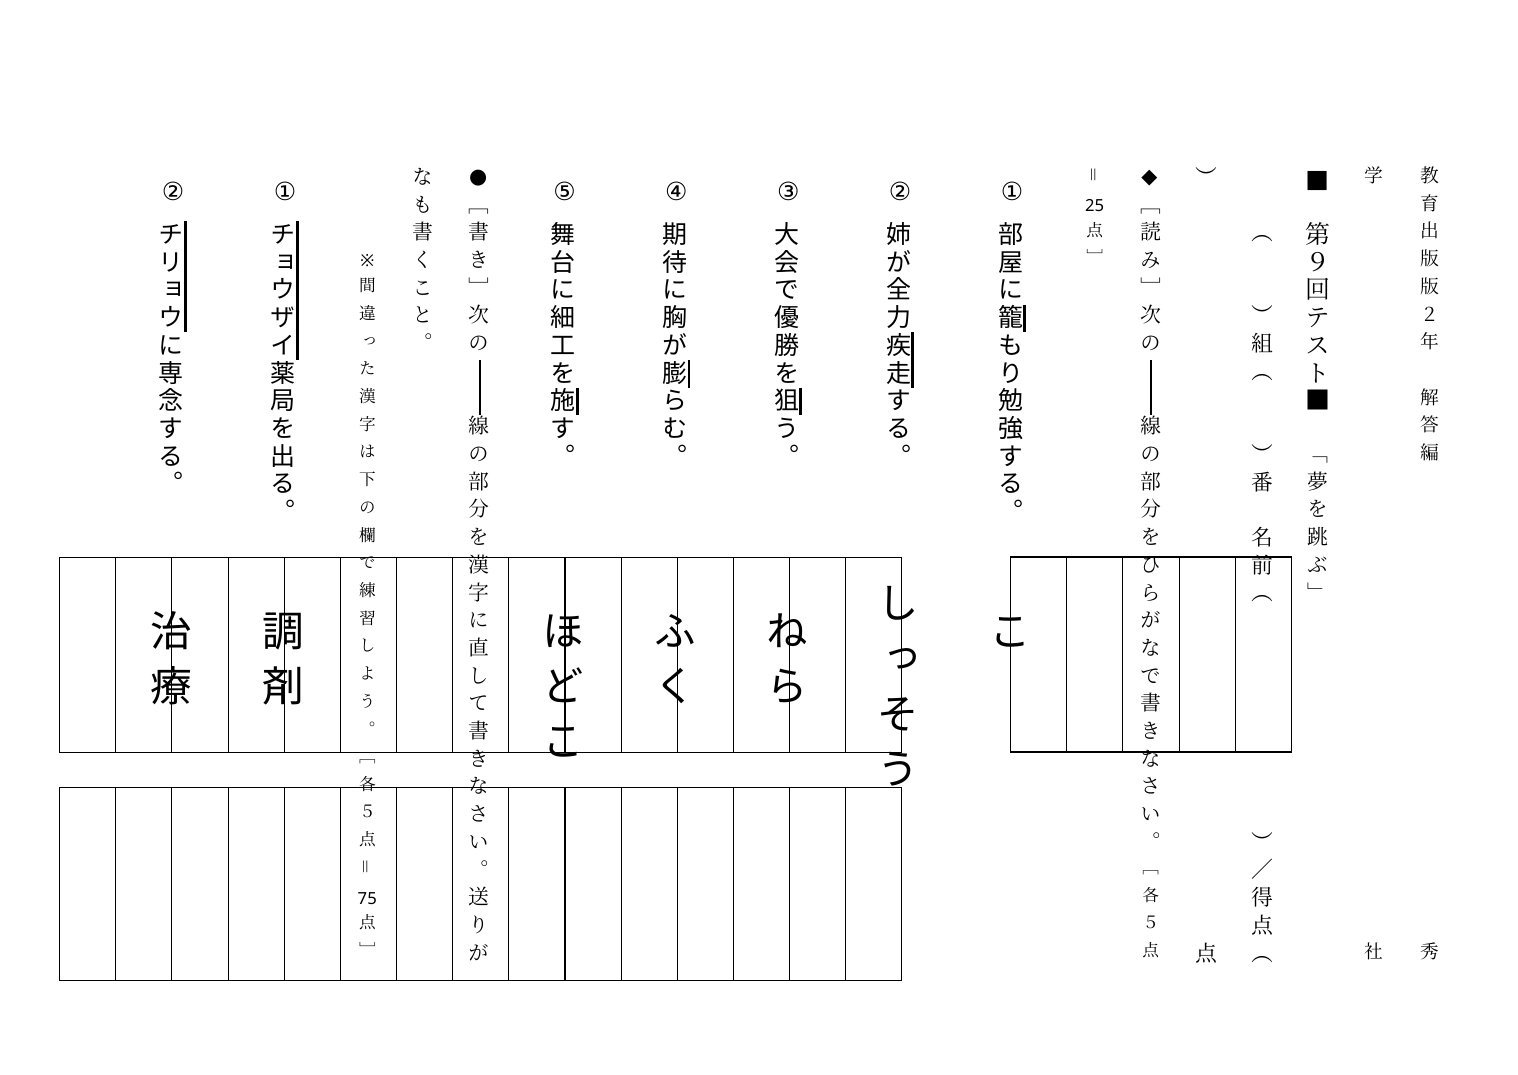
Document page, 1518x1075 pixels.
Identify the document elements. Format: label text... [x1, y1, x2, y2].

text ③ 大会で優勝を狙う。 ねら [731, 166, 843, 969]
text ② チリョウに専念する。 治療 [116, 166, 227, 969]
text ② 姉が全力疾走する。 しっそう [843, 166, 954, 969]
text ① 部屋に籠もり勉強する。 こ [954, 166, 1066, 969]
text ◆［読み］次の 線の部分をひらがなで書きなさい。［各５点＝25点］ [1066, 166, 1178, 969]
text 教育出版版２年 解答編 秀学社 [1346, 166, 1458, 969]
text （ ）組（ ）番 名前（ ）／得点（ ）点 [1178, 166, 1290, 969]
text ⑤ 舞台に細工を施す。 ほどこ [507, 166, 619, 969]
text ■第９回テスト■ 「夢を跳ぶ」 [1290, 166, 1346, 969]
text ●［書き］次の 線の部分を漢字に直して書きなさい。送りがなも書くこと。 [395, 166, 507, 969]
text ④ 期待に胸が膨らむ。 ふく [619, 166, 731, 969]
text ① チョウザイ薬局を出る。 調剤 [227, 166, 339, 969]
text ※間違った漢字は下の欄で練習しよう。［各５点＝75点］ [339, 166, 395, 969]
